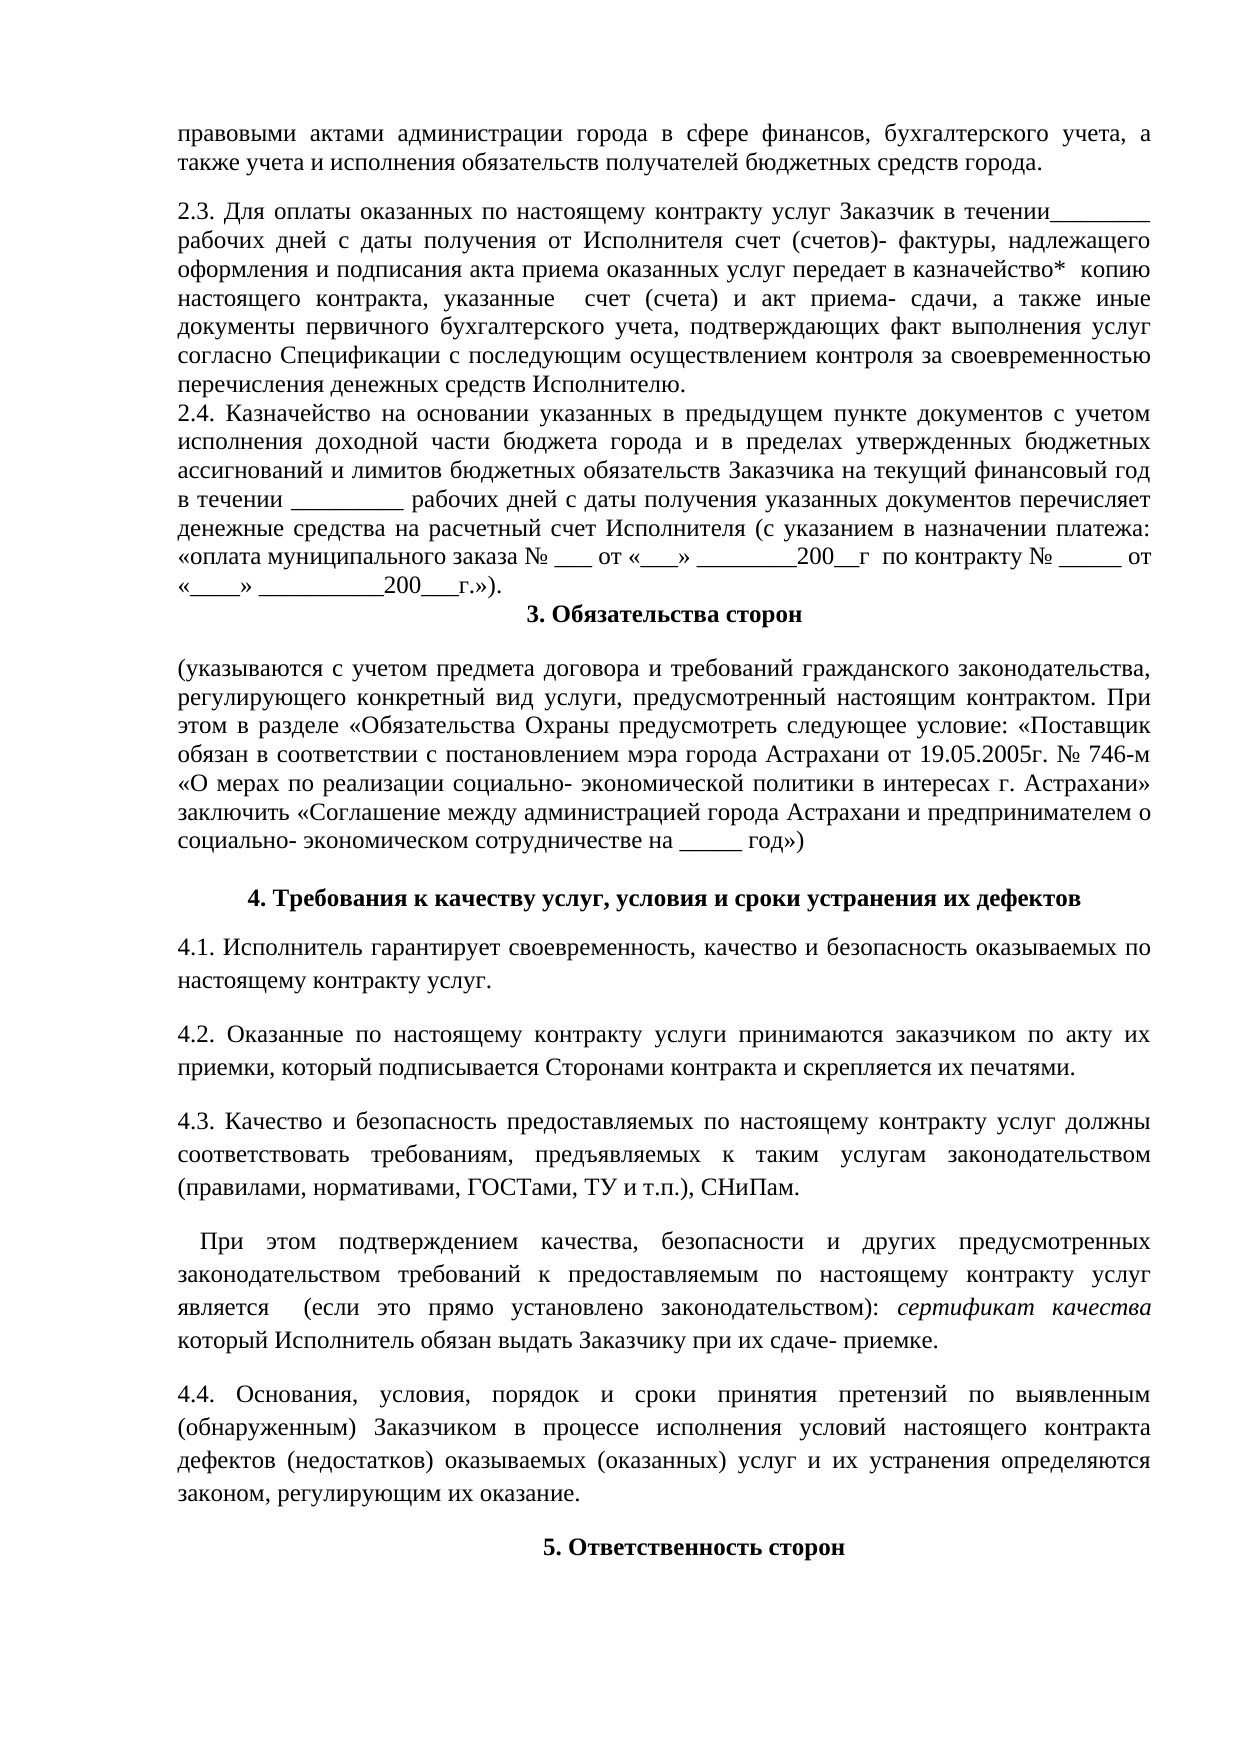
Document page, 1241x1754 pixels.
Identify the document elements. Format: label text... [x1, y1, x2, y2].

text 4.4. Основания, условия, порядок и сроки принятия претензий по выявленным (обнаруженным) Заказчиком в процессе исполнения условий настоящего контракта дефектов (недостатков) оказываемых (оказанных) услуг и их устранения определяются законом, регулирующим их оказание. [177, 1379, 1152, 1507]
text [177, 118, 1152, 176]
text При этом подтверждением качества, безопасности и других предусмотренных законодательством требований к предоставляемым по настоящему контракту услуг является (если это прямо установлено законодательством): сертификат качества который Исполнитель обязан выдать Заказчику при их сдаче- приемке. [177, 1226, 1152, 1354]
text 5. Ответственность сторон [177, 1532, 1152, 1561]
text 3. Обязательства сторон [177, 599, 1152, 628]
text 4.1. Исполнитель гарантирует своевременность, качество и безопасность оказываемых по настоящему контракту услуг. [177, 932, 1152, 994]
text 4.2. Оказанные по настоящему контракту услуги принимаются заказчиком по акту их приемки, который подписывается Сторонами контракта и скрепляется их печатями. [177, 1019, 1152, 1081]
text 4.3. Качество и безопасность предоставляемых по настоящему контракту услуг должны соответствовать требованиям, предъявляемых к таким услугам законодательством (правилами, нормативами, ГОСТами, ТУ и т.п.), СНиПам. [177, 1106, 1152, 1201]
text 2.4. Казначейство на основании указанных в предыдущем пункте документов с учетом исполнения доходной части бюджета города и в пределах утвержденных бюджетных ассигнований и лимитов бюджетных обязательств Заказчика на текущий финансовый год в течении _________ рабочих дней с даты получения указанных документов перечисляет денежные средства на расчетный счет Исполнителя (с указанием в назначении платежа: «оплата муниципального заказа № ___ от «___» ________200__г по контракту № _____ от «____» __________200___г.»). [177, 398, 1152, 599]
text (указываются с учетом предмета договора и требований гражданского законодательства, регулирующего конкретный вид услуги, предусмотренный настоящим контрактом. При этом в разделе «Обязательства Охраны предусмотреть следующее условие: «Поставщик обязан в соответствии с постановлением мэра города Астрахани от 19.05.2005г. № 746-м «О мерах по реализации социально- экономической политики в интересах г. Астрахани» заключить «Соглашение между администрацией города Астрахани и предпринимателем о социально- экономическом сотрудничестве на _____ год») [177, 653, 1152, 854]
text 2.3. Для оплаты оказанных по настоящему контракту услуг Заказчик в течении________ рабочих дней с даты получения от Исполнителя счет (счетов)- фактуры, надлежащего оформления и подписания акта приема оказанных услуг передает в казначейство* копию настоящего контракта, указанные счет (счета) и акт приема- сдачи, а также иные документы первичного бухгалтерского учета, подтверждающих факт выполнения услуг согласно Спецификации с последующим осуществлением контроля за своевременностью перечисления денежных средств Исполнителю. [177, 196, 1152, 398]
text 4. Требования к качеству услуг, условия и сроки устранения их дефектов [177, 883, 1152, 912]
